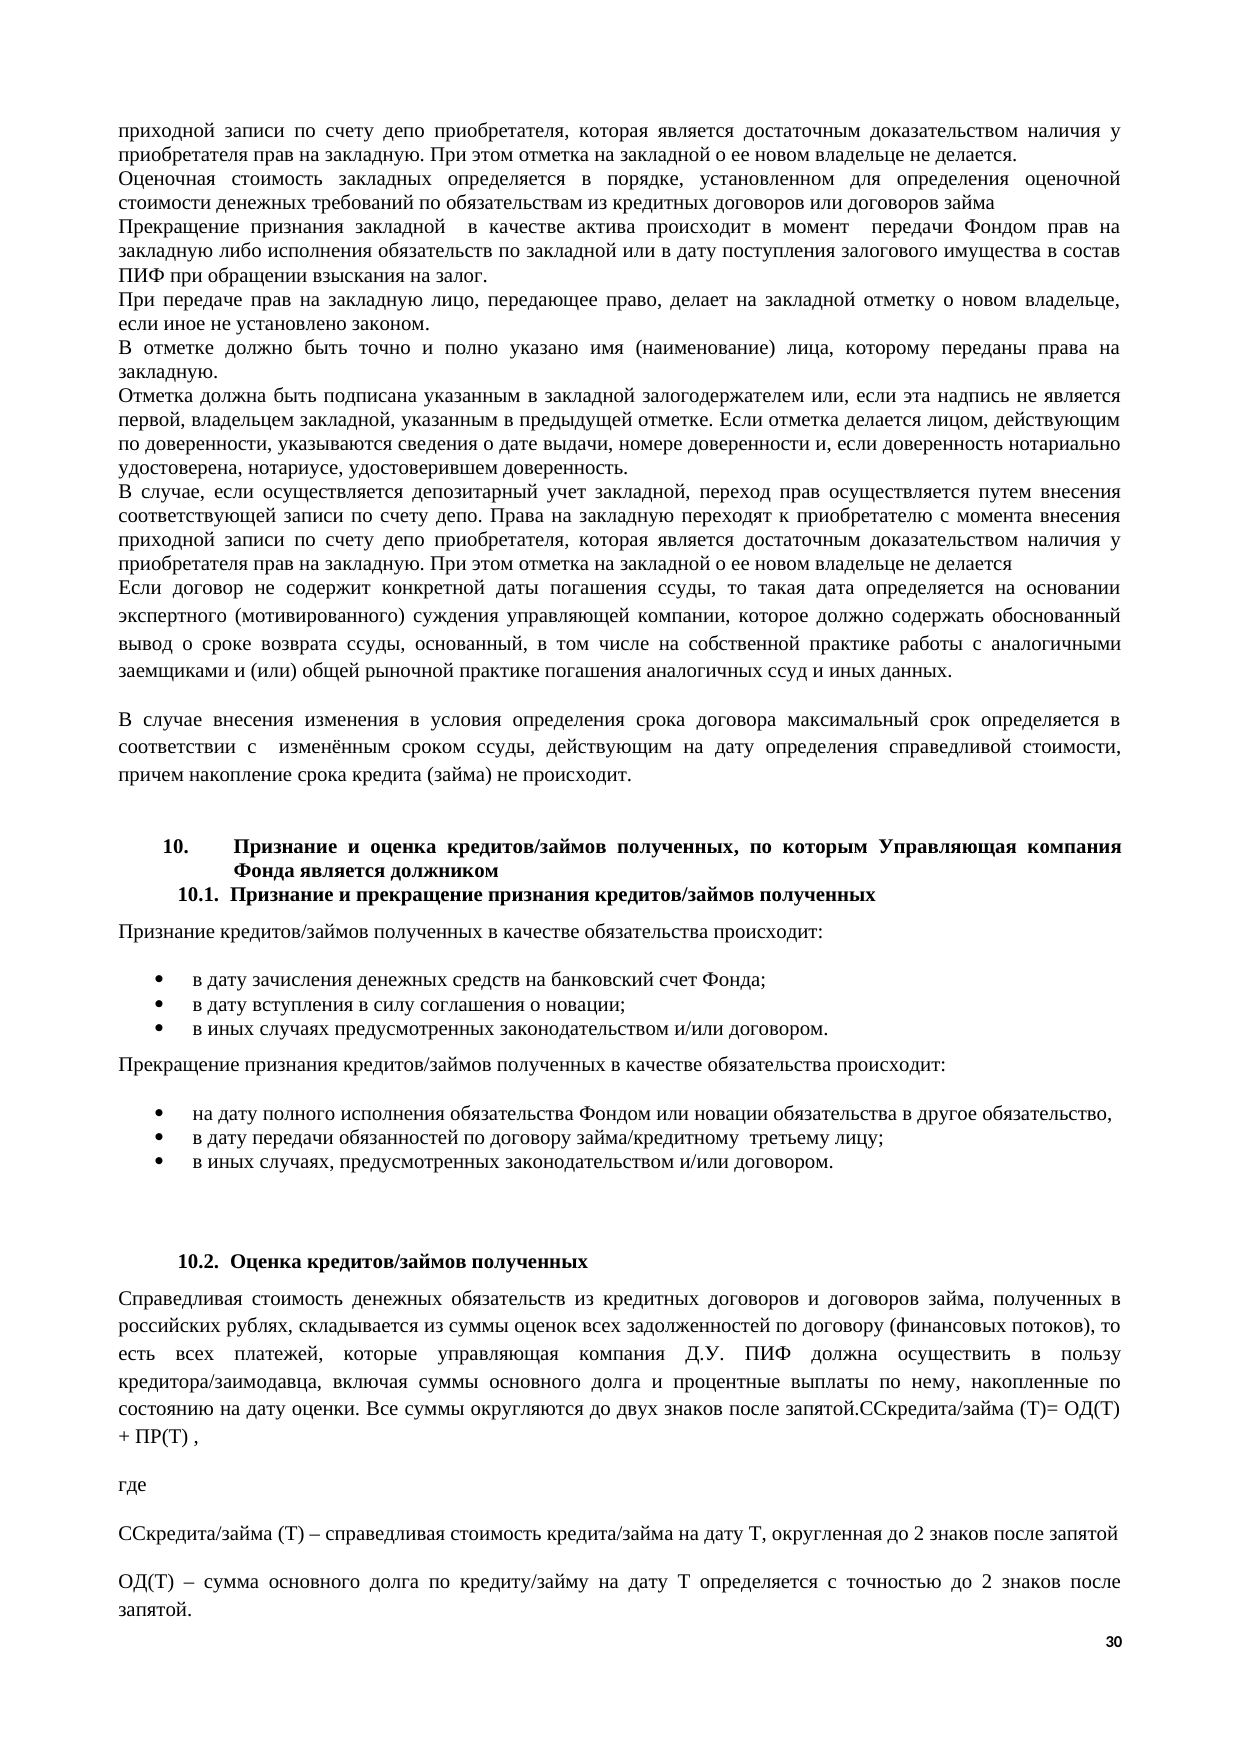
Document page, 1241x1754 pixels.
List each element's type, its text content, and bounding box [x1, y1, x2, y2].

list на дату полного исполнения обязательства Фондом или новации обязательства в другое обязательство, [155, 1101, 1122, 1124]
list Оценка кредитов/займов полученных [177, 1249, 1122, 1273]
text В случае, если осуществляется депозитарный учет закладной, переход прав осуществляется путем внесения соответствующей записи по счету депо. Права на закладную переходят к приобретателю с момента внесения приходной записи по счету депо приобретателя, которая является достаточным доказательством наличия у приобретателя прав на закладную. При этом отметка на закладной о ее новом владельце не делается [118, 479, 1122, 575]
list в иных случаях, предусмотренных законодательством и/или договором. [155, 1149, 1122, 1173]
text ОД(T) – сумма основного долга по кредиту/займу на дату Т определяется с точностью до 2 знаков после запятой. [118, 1569, 1122, 1621]
text Если договор не содержит конкретной даты погашения ссуды, то такая дата определяется на основании экспертного (мотивированного) суждения управляющей компании, которое должно содержать обоснованный вывод о сроке возврата ссуды, основанный, в том числе на собственной практике работы с аналогичными заемщиками и (или) общей рыночной практике погашения аналогичных ссуд и иных данных. [118, 575, 1122, 682]
text В случае внесения изменения в условия определения срока договора максимальный срок определяется в соответствии с изменённым сроком ссуды, действующим на дату определения справедливой стоимости, причем накопление срока кредита (займа) не происходит. [118, 707, 1122, 786]
text где [118, 1472, 1122, 1496]
list Признание и оценка кредитов/займов полученных, по которым Управляющая компания Фонда является должником [162, 834, 1122, 882]
text ССкредита/займа (T) – справедливая стоимость кредита/займа на дату Т, округленная до 2 знаков после запятой [118, 1521, 1122, 1545]
text Справедливая стоимость денежных обязательств из кредитных договоров и договоров займа, полученных в российских рублях, складывается из суммы оценок всех задолженностей по договору (финансовых потоков), то есть всех платежей, которые управляющая компания Д.У. ПИФ должна осуществить в пользу кредитора/заимодавца, включая суммы основного долга и процентные выплаты по нему, накопленные по состоянию на дату оценки. Все суммы округляются до двух знаков после запятой.ССкредита/займа (T)= ОД(T)+ ПР(T) , [118, 1286, 1122, 1448]
text При передаче прав на закладную лицо, передающее право, делает на закладной отметку о новом владельце, если иное не установлено законом. [118, 287, 1122, 335]
list в дату вступления в силу соглашения о новации; [155, 991, 1122, 1016]
text Прекращение признания кредитов/займов полученных в качестве обязательства происходит: [118, 1052, 1122, 1076]
text Оценочная стоимость закладных определяется в порядке, установленном для определения оценочной стоимости денежных требований по обязательствам из кредитных договоров или договоров займа [118, 166, 1122, 214]
list в дату передачи обязанностей по договору займа/кредитному третьему лицу; [155, 1124, 1122, 1149]
list Признание и прекращение признания кредитов/займов полученных [177, 882, 1122, 906]
text Прекращение признания закладной в качестве актива происходит в момент передачи Фондом прав на закладную либо исполнения обязательств по закладной или в дату поступления залогового имущества в состав ПИФ при обращении взыскания на залог. [118, 214, 1122, 287]
list в иных случаях предусмотренных законодательством и/или договором. [155, 1016, 1122, 1039]
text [118, 118, 1122, 166]
text В отметке должно быть точно и полно указано имя (наименование) лица, которому переданы права на закладную. [118, 335, 1122, 383]
text Признание кредитов/займов полученных в качестве обязательства происходит: [118, 919, 1122, 943]
list в дату зачисления денежных средств на банковский счет Фонда; [155, 967, 1122, 991]
